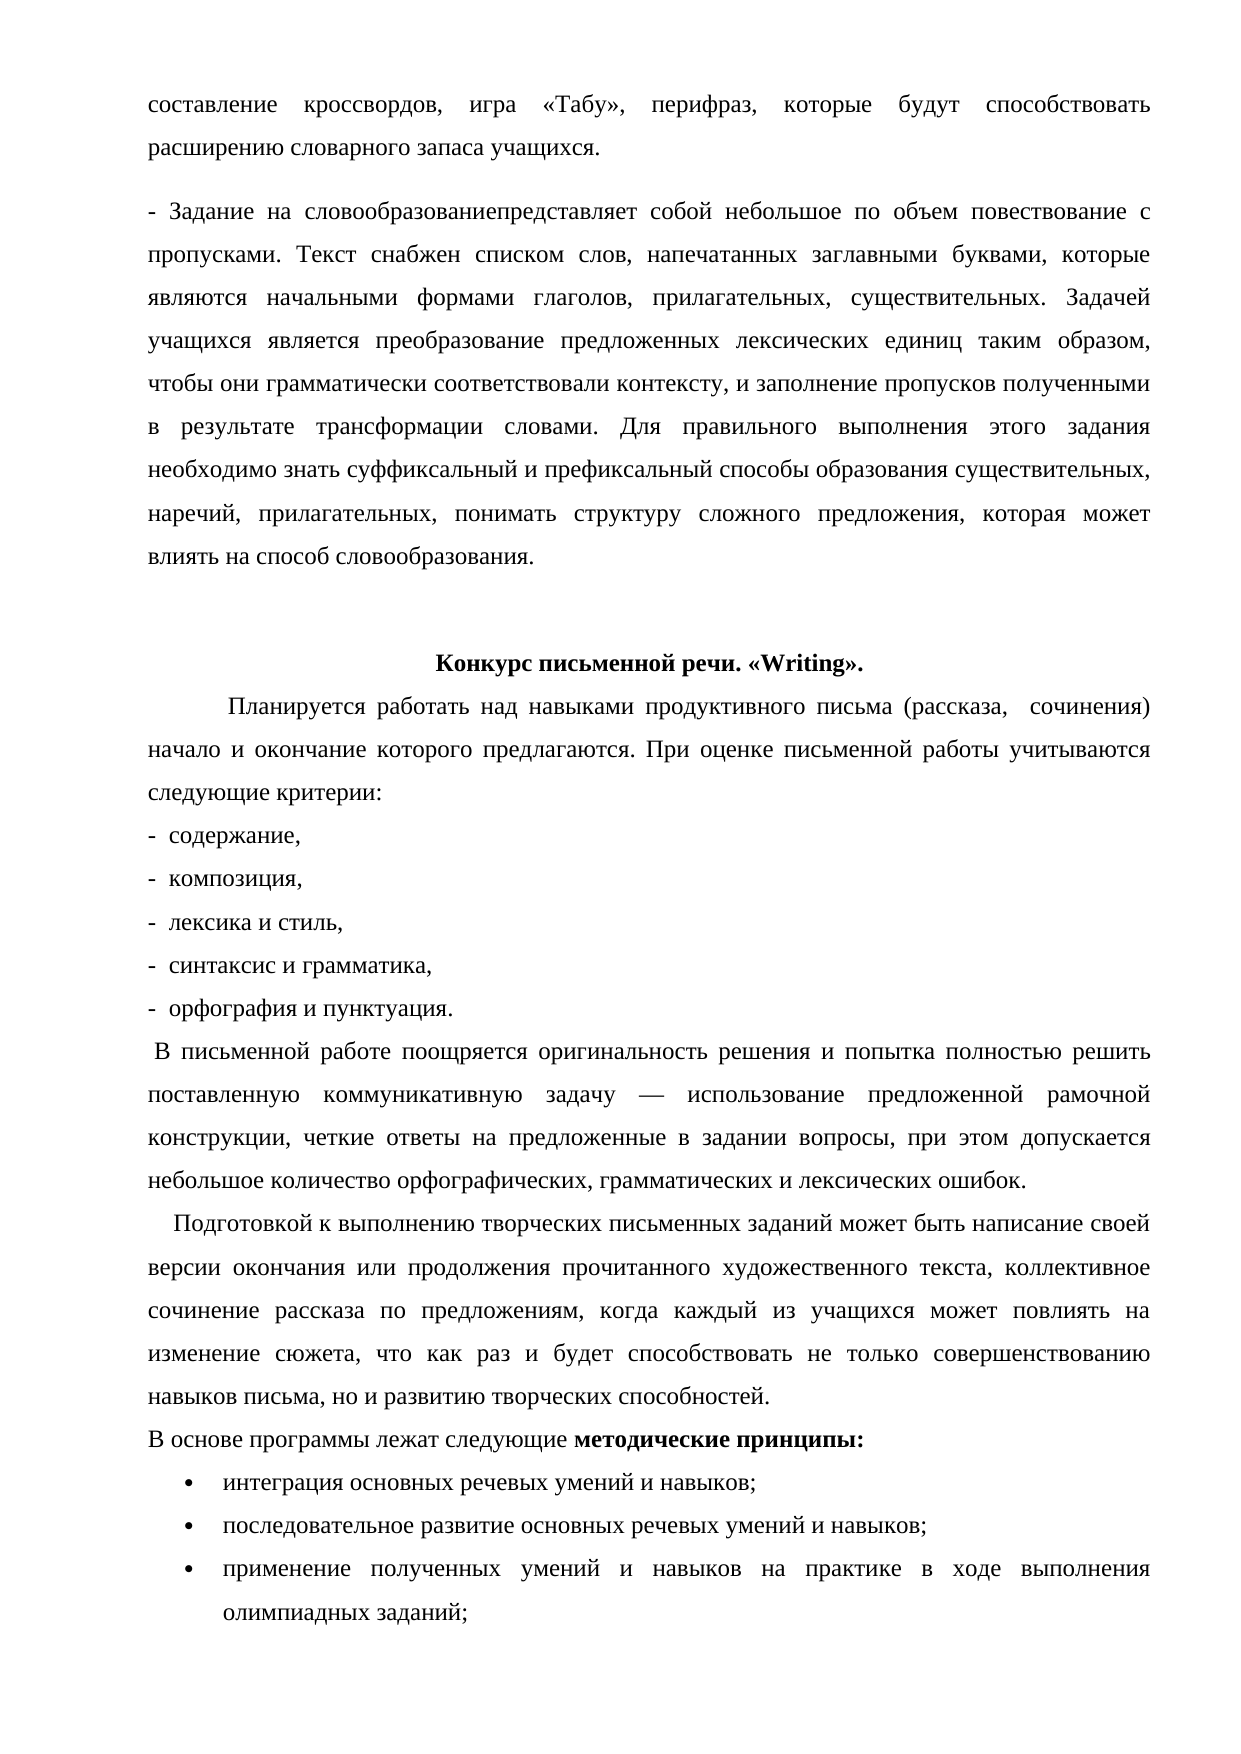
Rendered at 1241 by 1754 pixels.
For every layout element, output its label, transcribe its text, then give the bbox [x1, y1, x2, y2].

list последовательное развитие основных речевых умений и навыков; [185, 1510, 1152, 1539]
list применение полученных умений и навыков на практике в ходе выполнения олимпиадных заданий; [185, 1553, 1152, 1625]
text - лексика и стиль, [148, 907, 1152, 935]
text В основе программы лежат следующие методические принципы: [148, 1424, 1152, 1453]
text Конкурс письменной речи. «Writing». [148, 648, 1152, 677]
list интеграция основных речевых умений и навыков; [185, 1467, 1152, 1496]
text В письменной работе поощряется оригинальность решения и попытка полностью решить поставленную коммуникативную задачу — использование предложенной рамочной конструкции, четкие ответы на предложенные в задании вопросы, при этом допускается небольшое количество орфографических, грамматических и лексических ошибок. [148, 1036, 1152, 1194]
text Подготовкой к выполнению творческих письменных заданий может быть написание своей версии окончания или продолжения прочитанного художественного текста, коллективное сочинение рассказа по предложениям, когда каждый из учащихся может повлиять на изменение сюжета, что как раз и будет способствовать не только совершенствованию навыков письма, но и развитию творческих способностей. [148, 1208, 1152, 1410]
text - Задание на словообразованиепредставляет собой небольшое по объем повествование с пропусками. Текст снабжен списком слов, напечатанных заглавными буквами, которые являются начальными формами глаголов, прилагательных, существительных. Задачей учащихся является преобразование предложенных лексических единиц таким образом, чтобы они грамматически соответствовали контексту, и заполнение пропусков полученными в результате трансформации словами. Для правильного выполнения этого задания необходимо знать суффиксальный и префиксальный способы образования существительных, наречий, прилагательных, понимать структуру сложного предложения, которая может влиять на способ словообразования. [148, 196, 1152, 569]
text - синтаксис и грамматика, [148, 950, 1152, 978]
text - орфография и пунктуация. [148, 993, 1152, 1022]
text - композиция, [148, 863, 1152, 892]
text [148, 89, 1152, 161]
text Планируется работать над навыками продуктивного письма (рассказа, сочинения) начало и окончание которого предлагаются. При оценке письменной работы учитываются следующие критерии: [148, 691, 1152, 806]
text - содержание, [148, 820, 1152, 849]
